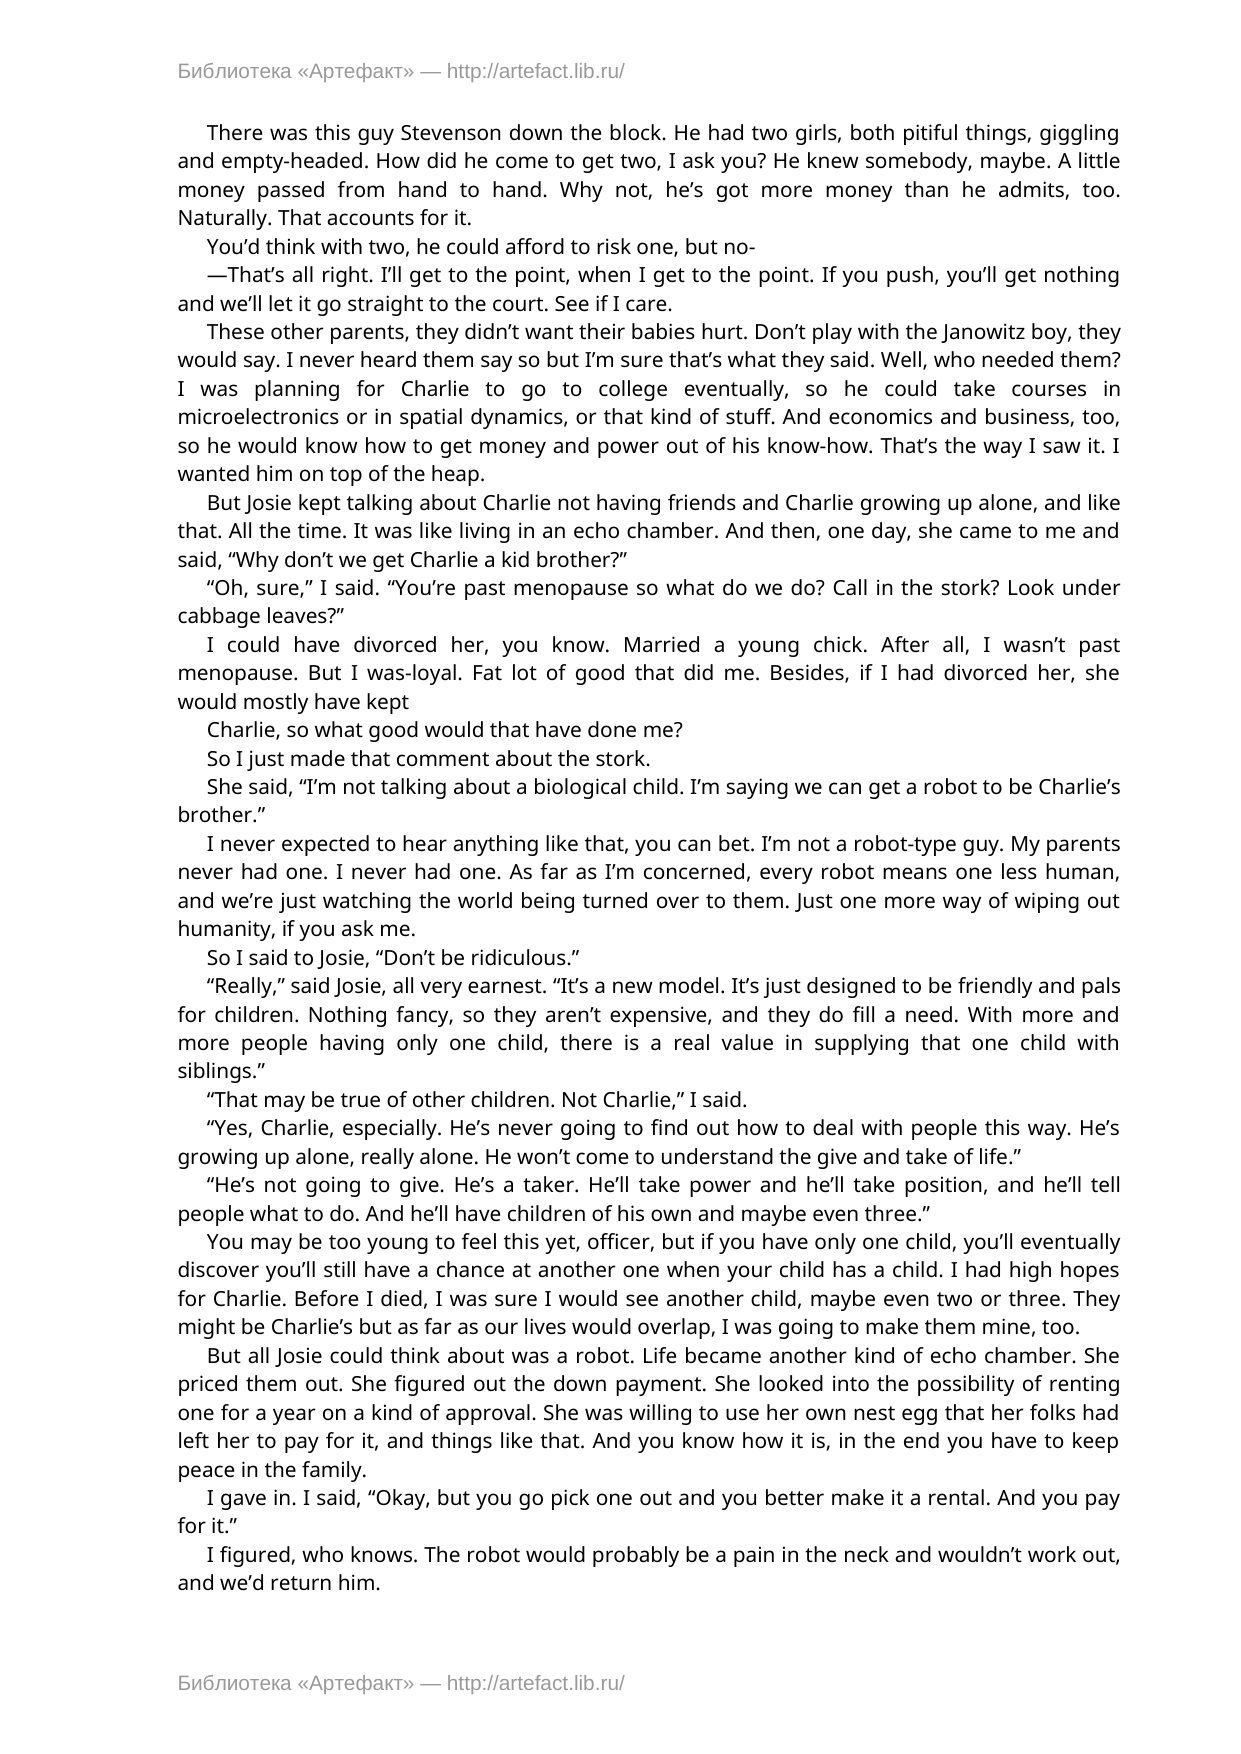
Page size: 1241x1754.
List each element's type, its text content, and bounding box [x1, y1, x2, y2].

text But Josie kept talking about Charlie not having friends and Charlie growing up alone, and like that. All the time. It was like living in an echo chamber. And then, one day, she came to me and said, “Why don’t we get Charlie a kid brother?” [177, 488, 1122, 573]
text “He’s not going to give. He’s a taker. He’ll take power and he’ll take position, and he’ll tell people what to do. And he’ll have children of his own and maybe even three.” [177, 1170, 1122, 1227]
text There was this guy Stevenson down the block. He had two girls, both pitiful things, giggling and empty-headed. How did he come to get two, I ask you? He knew somebody, maybe. A little money passed from hand to hand. Why not, he’s got more money than he admits, too. Naturally. That accounts for it. [177, 118, 1122, 232]
text —That’s all right. I’ll get to the point, when I get to the point. If you push, you’ll get nothing and we’ll let it go straight to the court. See if I care. [177, 260, 1122, 317]
text I never expected to hear anything like that, you can bet. I’m not a robot-type guy. My parents never had one. I never had one. As far as I’m concerned, every robot means one less human, and we’re just watching the world being turned over to them. Just one more way of wiping out humanity, if you ask me. [177, 829, 1122, 943]
text So I just made that comment about the stork. [177, 744, 1122, 772]
text She said, “I’m not talking about a biological child. I’m saying we can get a robot to be Charlie’s brother.” [177, 772, 1122, 829]
text You may be too young to feel this yet, officer, but if you have only one child, you’ll eventually discover you’ll still have a chance at another one when your child has a child. I had high hopes for Charlie. Before I died, I was sure I would see another child, maybe even two or three. They might be Charlie’s but as far as our lives would overlap, I was going to make them mine, too. [177, 1227, 1122, 1341]
text These other parents, they didn’t want their babies hurt. Don’t play with the Janowitz boy, they would say. I never heard them say so but I’m sure that’s what they said. Well, who needed them? I was planning for Charlie to go to college eventually, so he could take courses in microelectronics or in spatial dynamics, or that kind of stuff. And economics and business, too, so he would know how to get money and power out of his know-how. That’s the way I saw it. I wanted him on top of the heap. [177, 317, 1122, 488]
text I figured, who knows. The robot would probably be a pain in the neck and wouldn’t work out, and we’d return him. [177, 1540, 1122, 1597]
text “Oh, sure,” I said. “You’re past menopause so what do we do? Call in the stork? Look under cabbage leaves?” [177, 573, 1122, 630]
text But all Josie could think about was a robot. Life became another kind of echo chamber. She priced them out. She figured out the down payment. She looked into the possibility of renting one for a year on a kind of approval. She was willing to use her own nest egg that her folks had left her to pay for it, and things like that. And you know how it is, in the end you have to keep peace in the family. [177, 1341, 1122, 1483]
text Charlie, so what good would that have done me? [177, 715, 1122, 744]
text I gave in. I said, “Okay, but you go pick one out and you better make it a rental. And you pay for it.” [177, 1483, 1122, 1540]
text “Yes, Charlie, especially. He’s never going to find out how to deal with people this way. He’s growing up alone, really alone. He won’t come to understand the give and take of life.” [177, 1113, 1122, 1170]
text So I said to Josie, “Don’t be ridiculous.” [177, 943, 1122, 971]
text “Really,” said Josie, all very earnest. “It’s a new model. It’s just designed to be friendly and pals for children. Nothing fancy, so they aren’t expensive, and they do fill a need. With more and more people having only one child, there is a real value in supplying that one child with siblings.” [177, 971, 1122, 1085]
text “That may be true of other children. Not Charlie,” I said. [177, 1085, 1122, 1113]
text You’d think with two, he could afford to risk one, but no- [177, 232, 1122, 260]
text I could have divorced her, you know. Married a young chick. After all, I wasn’t past menopause. But I was-loyal. Fat lot of good that did me. Besides, if I had divorced her, she would mostly have kept [177, 630, 1122, 715]
